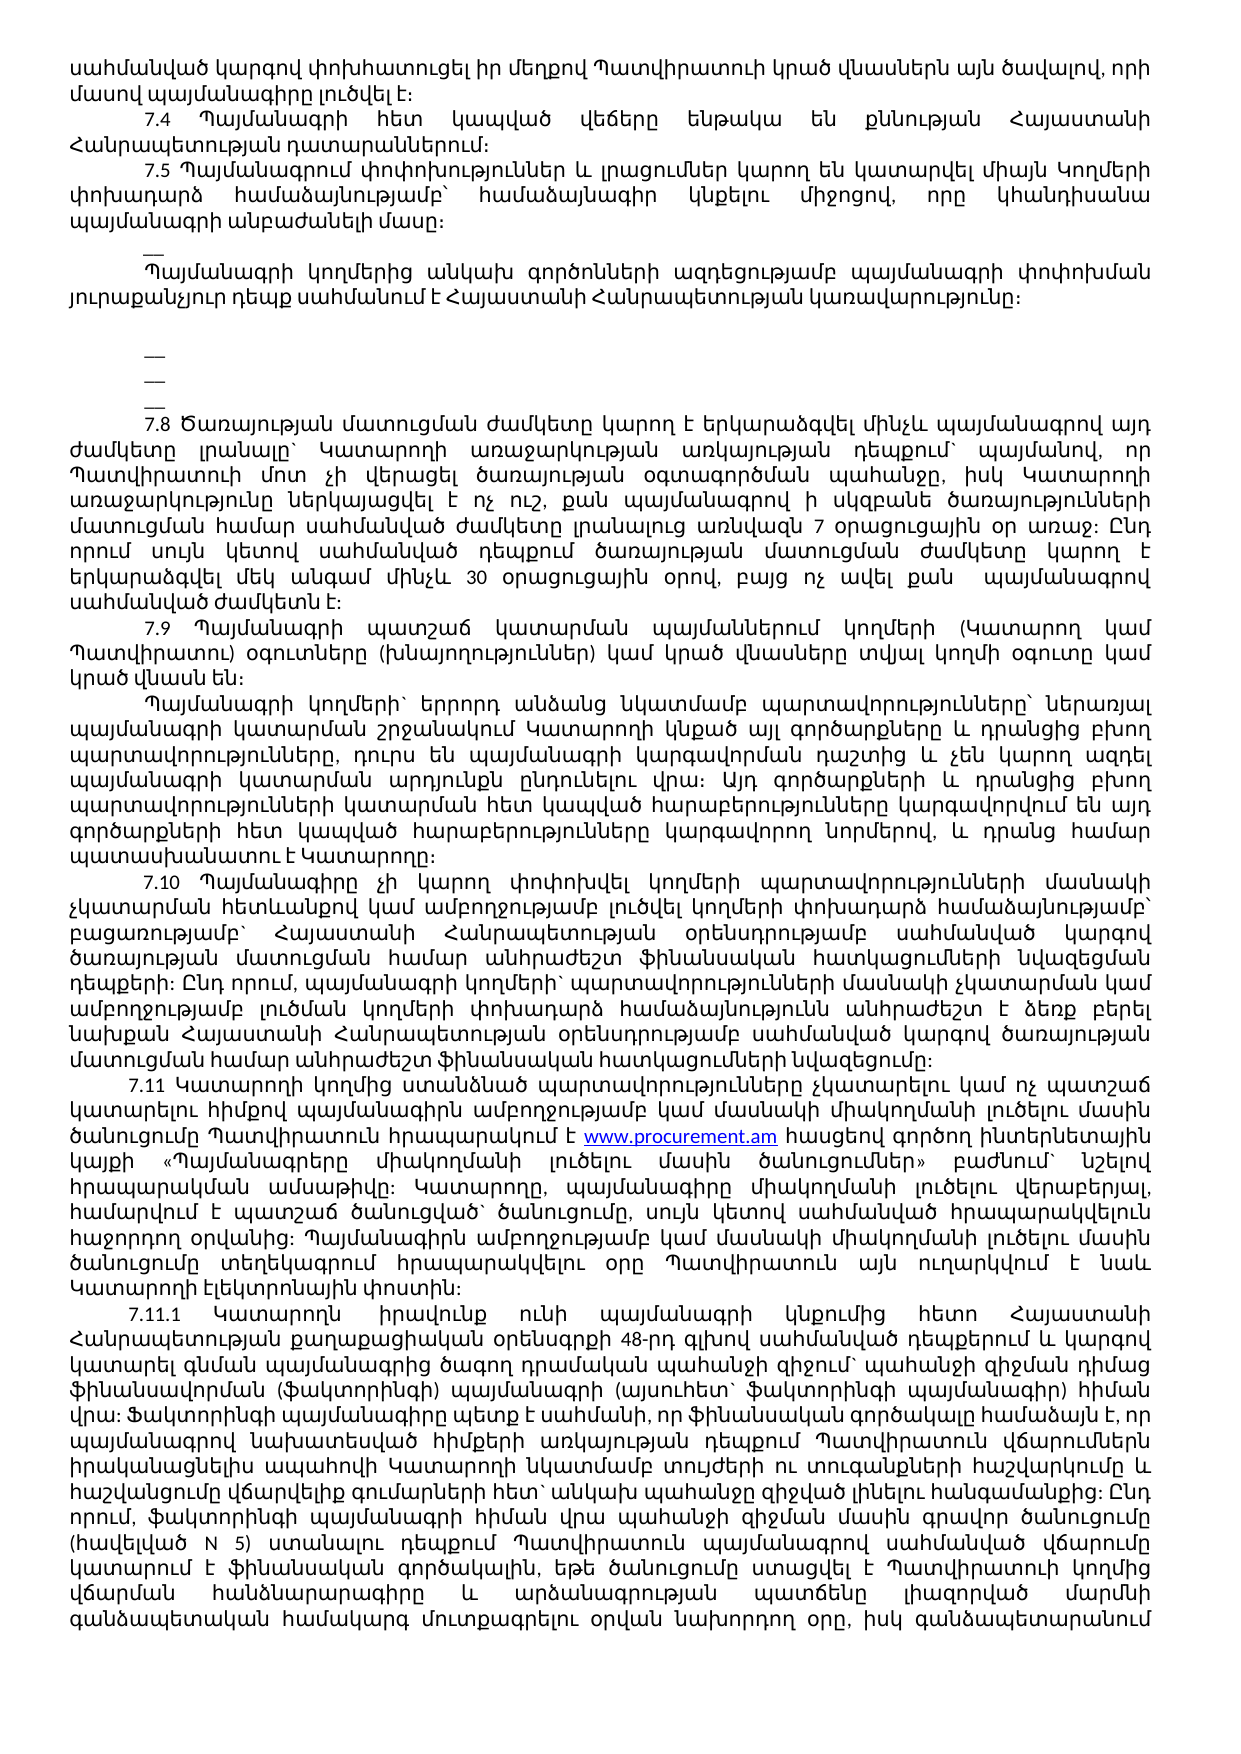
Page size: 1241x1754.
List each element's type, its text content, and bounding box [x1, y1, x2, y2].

text __ [69, 361, 1152, 386]
text 7.11 Կատարողի կողմից ստանձնած պարտավորությունները չկատարելու կամ ոչ պատշաճ կատարելու հիմքով պայմանագիրն ամբողջությամբ կամ մասնակի միակողմանի լուծելու մասին ծանուցումը Պատվիրատուն հրապարակում է www.procurement.am հասցեով գործող ինտերնետային կայքի «Պայմանագրերը միակողմանի լուծելու մասին ծանուցումներ» բաժնում` նշելով հրապարակման ամսաթիվը: Կատարողը, պայմանագիրը միակողմանի լուծելու վերաբերյալ, համարվում է պատշաճ ծանուցված` ծանուցումը, սույն կետով սահմանված հրապարակվելուն հաջորդող օրվանից: Պայմանագիրն ամբողջությամբ կամ մասնակի միակողմանի լուծելու մասին ծանուցումը տեղեկագրում հրապարակվելու օրը Պատվիրատուն այն ուղարկվում է նաև Կատարողի էլեկտրոնային փոստին: [69, 1072, 1152, 1301]
text __ [69, 233, 1152, 259]
text 7.5 Պայմանագրում փոփոխություններ և լրացումներ կարող են կատարվել միայն Կողմերի փոխադարձ համաձայնությամբ՝ համաձայնագիր կնքելու միջոցով, որը կհանդիսանա պայմանագրի անբաժանելի մասը։ [69, 157, 1152, 233]
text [69, 56, 1152, 106]
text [69, 1301, 1152, 1631]
text 7.10 Պայմանագիրը չի կարող փոփոխվել կողմերի պարտավորությունների մասնակի չկատարման հետևանքով կամ ամբողջությամբ լուծվել կողմերի փոխադարձ համաձայնությամբ՝ բացառությամբ` Հայաստանի Հանրապետության օրենսդրությամբ սահմանված կարգով ծառայության մատուցման համար անհրաժեշտ ֆինանսական հատկացումների նվազեցման դեպքերի: Ընդ որում, պայմանագրի կողմերի` պարտավորությունների մասնակի չկատարման կամ ամբողջությամբ լուծման կողմերի փոխադարձ համաձայնությունն անհրաժեշտ է ձեռք բերել նախքան Հայաստանի Հանրապետության օրենսդրությամբ սահմանված կարգով ծառայության մատուցման համար անհրաժեշտ ֆինանսական հատկացումների նվազեցումը: [69, 869, 1152, 1072]
text Պայմանագրի կողմերից անկախ գործոնների ազդեցությամբ պայմանագրի փոփոխման յուրաքանչյուր դեպք սահմանում է Հայաստանի Հանրապետության կառավարությունը։ [69, 259, 1152, 310]
text 7.9 Պայմանագրի պատշաճ կատարման պայմաններում կողմերի (Կատարող կամ Պատվիրատու) օգուտները (խնայողություններ) կամ կրած վնասները տվյալ կողմի օգուտը կամ կրած վնասն են։ [69, 615, 1152, 691]
text 7.8 Ծառայության մատուցման ժամկետը կարող է երկարաձգվել մինչև պայմանագրով այդ ժամկետը լրանալը` Կատարողի առաջարկության առկայության դեպքում` պայմանով, որ Պատվիրատուի մոտ չի վերացել ծառայության օգտագործման պահանջը, իսկ Կատարողի առաջարկությունը ներկայացվել է ոչ ուշ, քան պայմանագրով ի սկզբանե ծառայությունների մատուցման համար սահմանված ժամկետը լրանալուց առնվազն 7 օրացուցային օր առաջ: Ընդ որում սույն կետով սահմանված դեպքում ծառայության մատուցման ժամկետը կարող է երկարաձգվել մեկ անգամ մինչև 30 օրացուցային օրով, բայց ոչ ավել քան պայմանագրով սահմանված ժամկետն է: [69, 411, 1152, 615]
text __ [69, 386, 1152, 411]
text Պայմանագրի կողմերի` երրորդ անձանց նկատմամբ պարտավորությունները՝ ներառյալ պայմանագրի կատարման շրջանակում Կատարողի կնքած այլ գործարքները և դրանցից բխող պարտավորությունները, դուրս են պայմանագրի կարգավորման դաշտից և չեն կարող ազդել պայմանագրի կատարման արդյունքն ընդունելու վրա։ Այդ գործարքների և դրանցից բխող պարտավորությունների կատարման հետ կապված հարաբերությունները կարգավորվում են այդ գործարքների հետ կապված հարաբերությունները կարգավորող նորմերով, և դրանց համար պատասխանատու է Կատարողը։ [69, 691, 1152, 869]
text 7.4 Պայմանագրի հետ կապված վեճերը ենթակա են քննության Հայաստանի Հանրապետության դատարաններում։ [69, 106, 1152, 157]
text __ [69, 335, 1152, 361]
